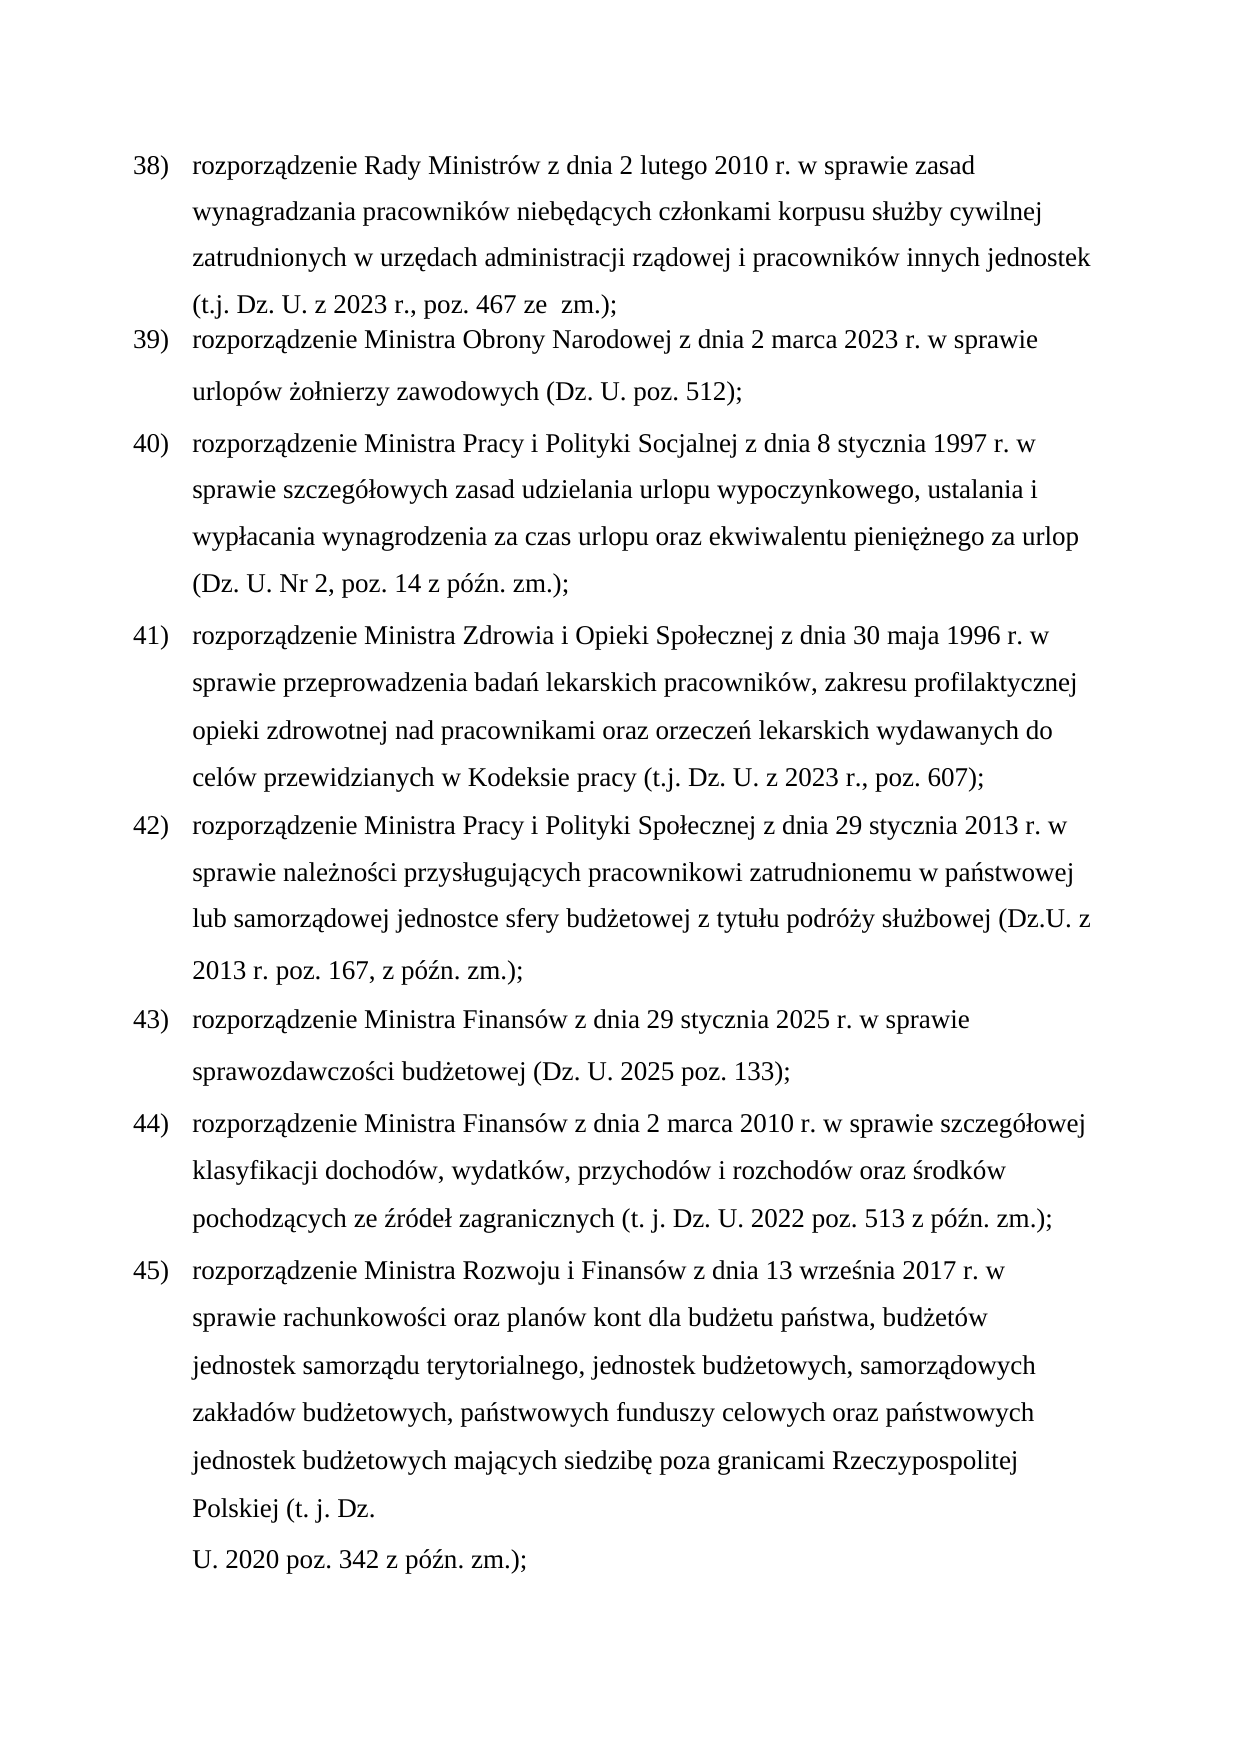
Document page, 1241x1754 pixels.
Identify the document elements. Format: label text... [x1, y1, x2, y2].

text U. 2020 poz. 342 z późn. zm.); [192, 1543, 1092, 1574]
list rozporządzenie Rady Ministrów z dnia 2 lutego 2010 r. w sprawie zasad wynagradzania pracowników niebędących członkami korpusu służby cywilnej zatrudnionych w urzędach administracji rządowej i pracowników innych jednostek [133, 149, 1092, 273]
list rozporządzenie Ministra Obrony Narodowej z dnia 2 marca 2023 r. w sprawie urlopów żołnierzy zawodowych (Dz. U. poz. 512); [133, 323, 1092, 406]
text (t.j. Dz. U. z 2023 r., poz. 467 ze zm.); [192, 288, 1092, 319]
list rozporządzenie Ministra Finansów z dnia 29 stycznia 2025 r. w sprawie sprawozdawczości budżetowej (Dz. U. 2025 poz. 133); [133, 1003, 1092, 1086]
text 2013 r. poz. 167, z późn. zm.); [192, 954, 1092, 985]
list rozporządzenie Ministra Finansów z dnia 2 marca 2010 r. w sprawie szczegółowej klasyfikacji dochodów, wydatków, przychodów i rozchodów oraz środków pochodzących ze źródeł zagranicznych (t. j. Dz. U. 2022 poz. 513 z późn. zm.); [133, 1107, 1092, 1233]
list rozporządzenie Ministra Pracy i Polityki Społecznej z dnia 29 stycznia 2013 r. w sprawie należności przysługujących pracownikowi zatrudnionemu w państwowej lub samorządowej jednostce sfery budżetowej z tytułu podróży służbowej (Dz.U. z [133, 809, 1092, 933]
list rozporządzenie Ministra Zdrowia i Opieki Społecznej z dnia 30 maja 1996 r. w sprawie przeprowadzenia badań lekarskich pracowników, zakresu profilaktycznej opieki zdrowotnej nad pracownikami oraz orzeczeń lekarskich wydawanych do celów przewidzianych w Kodeksie pracy (t.j. Dz. U. z 2023 r., poz. 607); [133, 619, 1092, 793]
list rozporządzenie Ministra Rozwoju i Finansów z dnia 13 września 2017 r. w sprawie rachunkowości oraz planów kont dla budżetu państwa, budżetów jednostek samorządu terytorialnego, jednostek budżetowych, samorządowych zakładów budżetowych, państwowych funduszy celowych oraz państwowych jednostek budżetowych mających siedzibę poza granicami Rzeczypospolitej Polskiej (t. j. Dz. [133, 1254, 1092, 1523]
list rozporządzenie Ministra Pracy i Polityki Socjalnej z dnia 8 stycznia 1997 r. w sprawie szczegółowych zasad udzielania urlopu wypoczynkowego, ustalania i wypłacania wynagrodzenia za czas urlopu oraz ekwiwalentu pieniężnego za urlop (Dz. U. Nr 2, poz. 14 z późn. zm.); [133, 427, 1092, 598]
